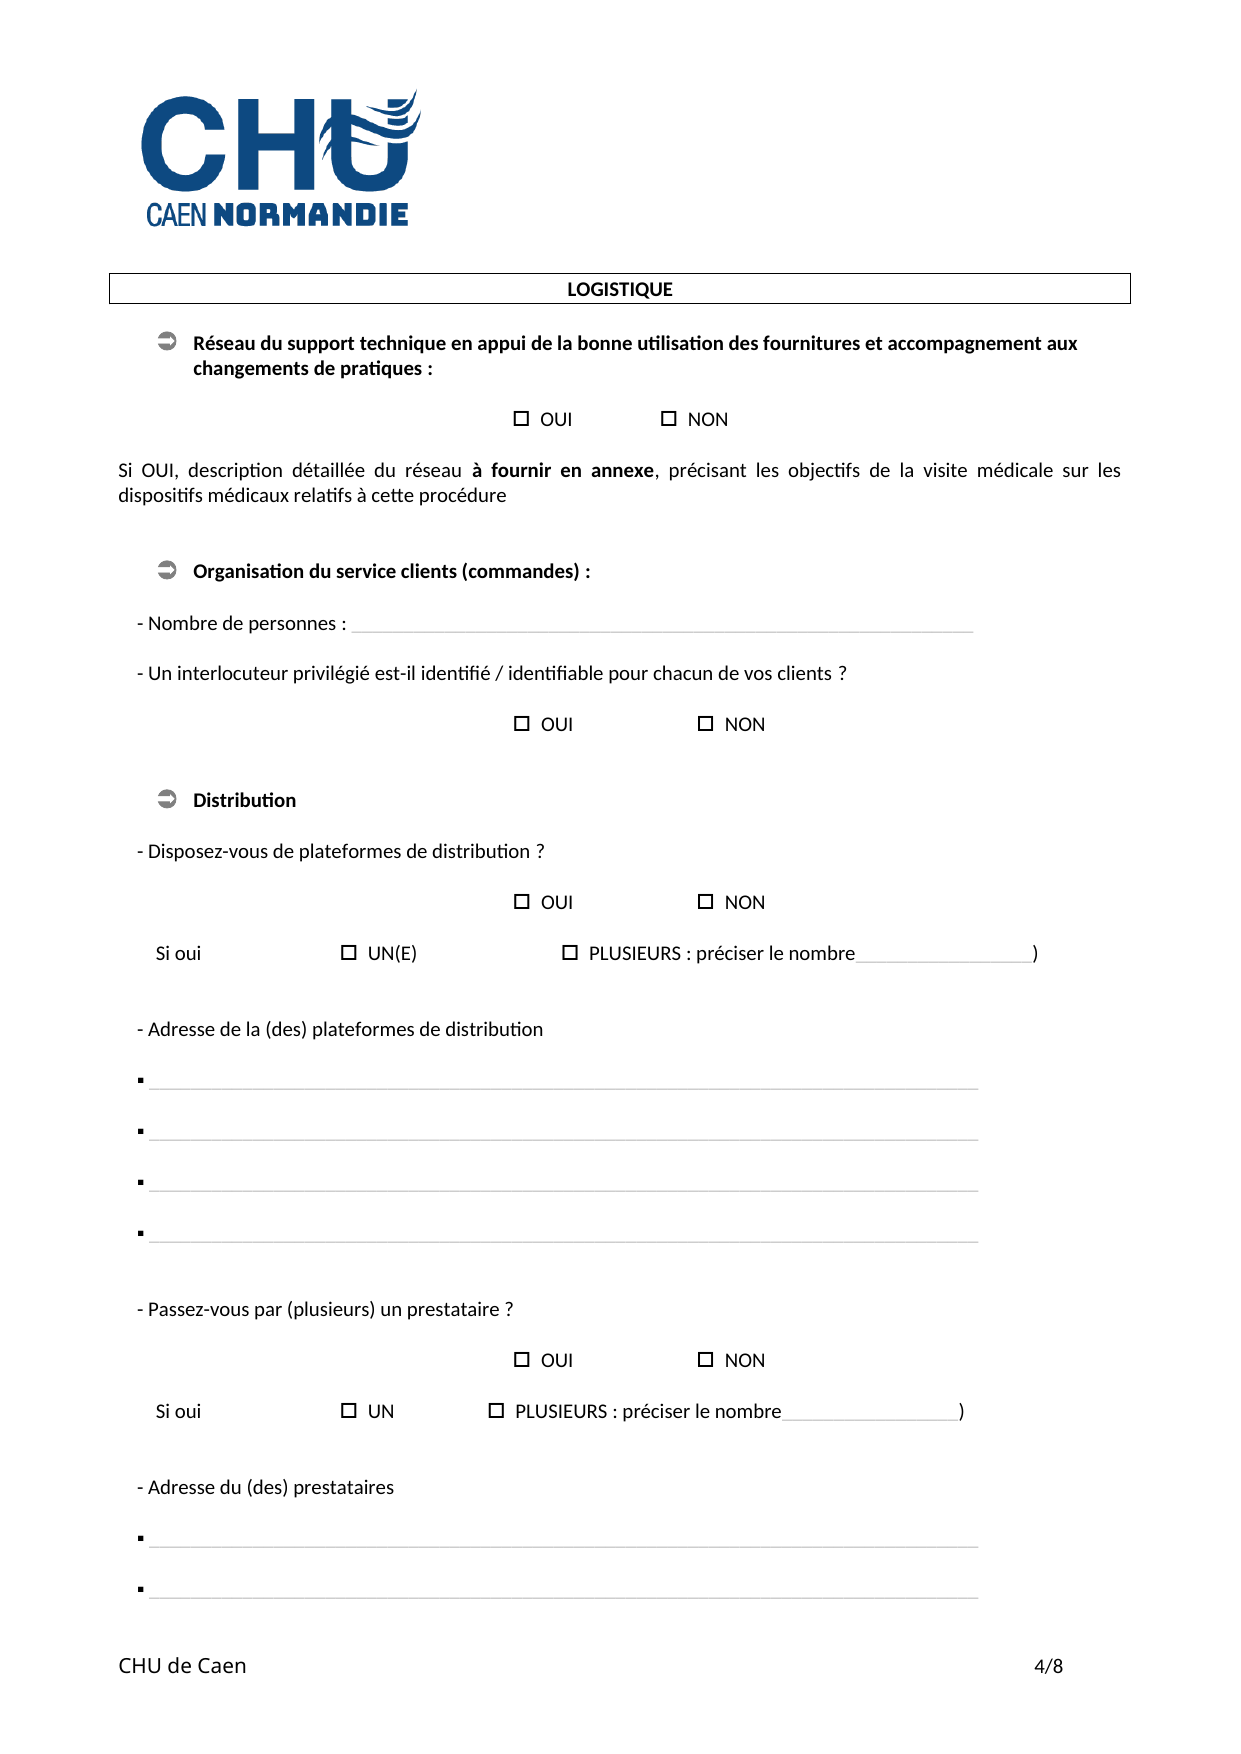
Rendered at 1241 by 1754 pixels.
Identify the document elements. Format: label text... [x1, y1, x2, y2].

text Si OUI, description détaillée du réseau à fournir en annexe, précisant les objectifs de la visite médicale sur les dispositifs médicaux relatifs à cette procédure [118, 457, 1122, 508]
text ▪ ________________________________________________________________________________ [137, 1067, 1122, 1093]
text - Passez-vous par (plusieurs) un prestataire ? [137, 1296, 1122, 1322]
text ▪ ________________________________________________________________________________ [137, 1525, 1122, 1550]
list Distribution [156, 788, 1122, 813]
text ▪ ________________________________________________________________________________ [137, 1118, 1122, 1144]
text OUI NON [156, 889, 1122, 915]
picture [118, 73, 431, 248]
text Si oui UN PLUSIEURS : préciser le nombre_________________) [156, 1398, 1122, 1423]
list Réseau du support technique en appui de la bonne utilisation des fournitures et accompagnement aux changements de pratiques : [156, 330, 1122, 381]
list Organisation du service clients (commandes) : [156, 559, 1122, 584]
text OUI NON [156, 711, 1122, 737]
text ▪ ________________________________________________________________________________ [137, 1169, 1122, 1194]
text - Disposez-vous de plateformes de distribution ? [137, 839, 1122, 864]
text OUI NON [118, 406, 1122, 432]
text - Nombre de personnes : ____________________________________________________________ [137, 610, 1122, 635]
text - Adresse du (des) prestataires [137, 1474, 1122, 1499]
text Si oui UN(E) PLUSIEURS : préciser le nombre_________________) [156, 940, 1122, 966]
text - Adresse de la (des) plateformes de distribution [137, 1017, 1122, 1042]
text LOGISTIQUE [110, 274, 1130, 303]
text ▪ ________________________________________________________________________________ [118, 1220, 1122, 1245]
text OUI NON [156, 1347, 1122, 1372]
text - Un interlocuteur privilégié est-il identifié / identifiable pour chacun de vos clients ? [137, 661, 1122, 686]
text ▪ ________________________________________________________________________________ [137, 1576, 1122, 1601]
